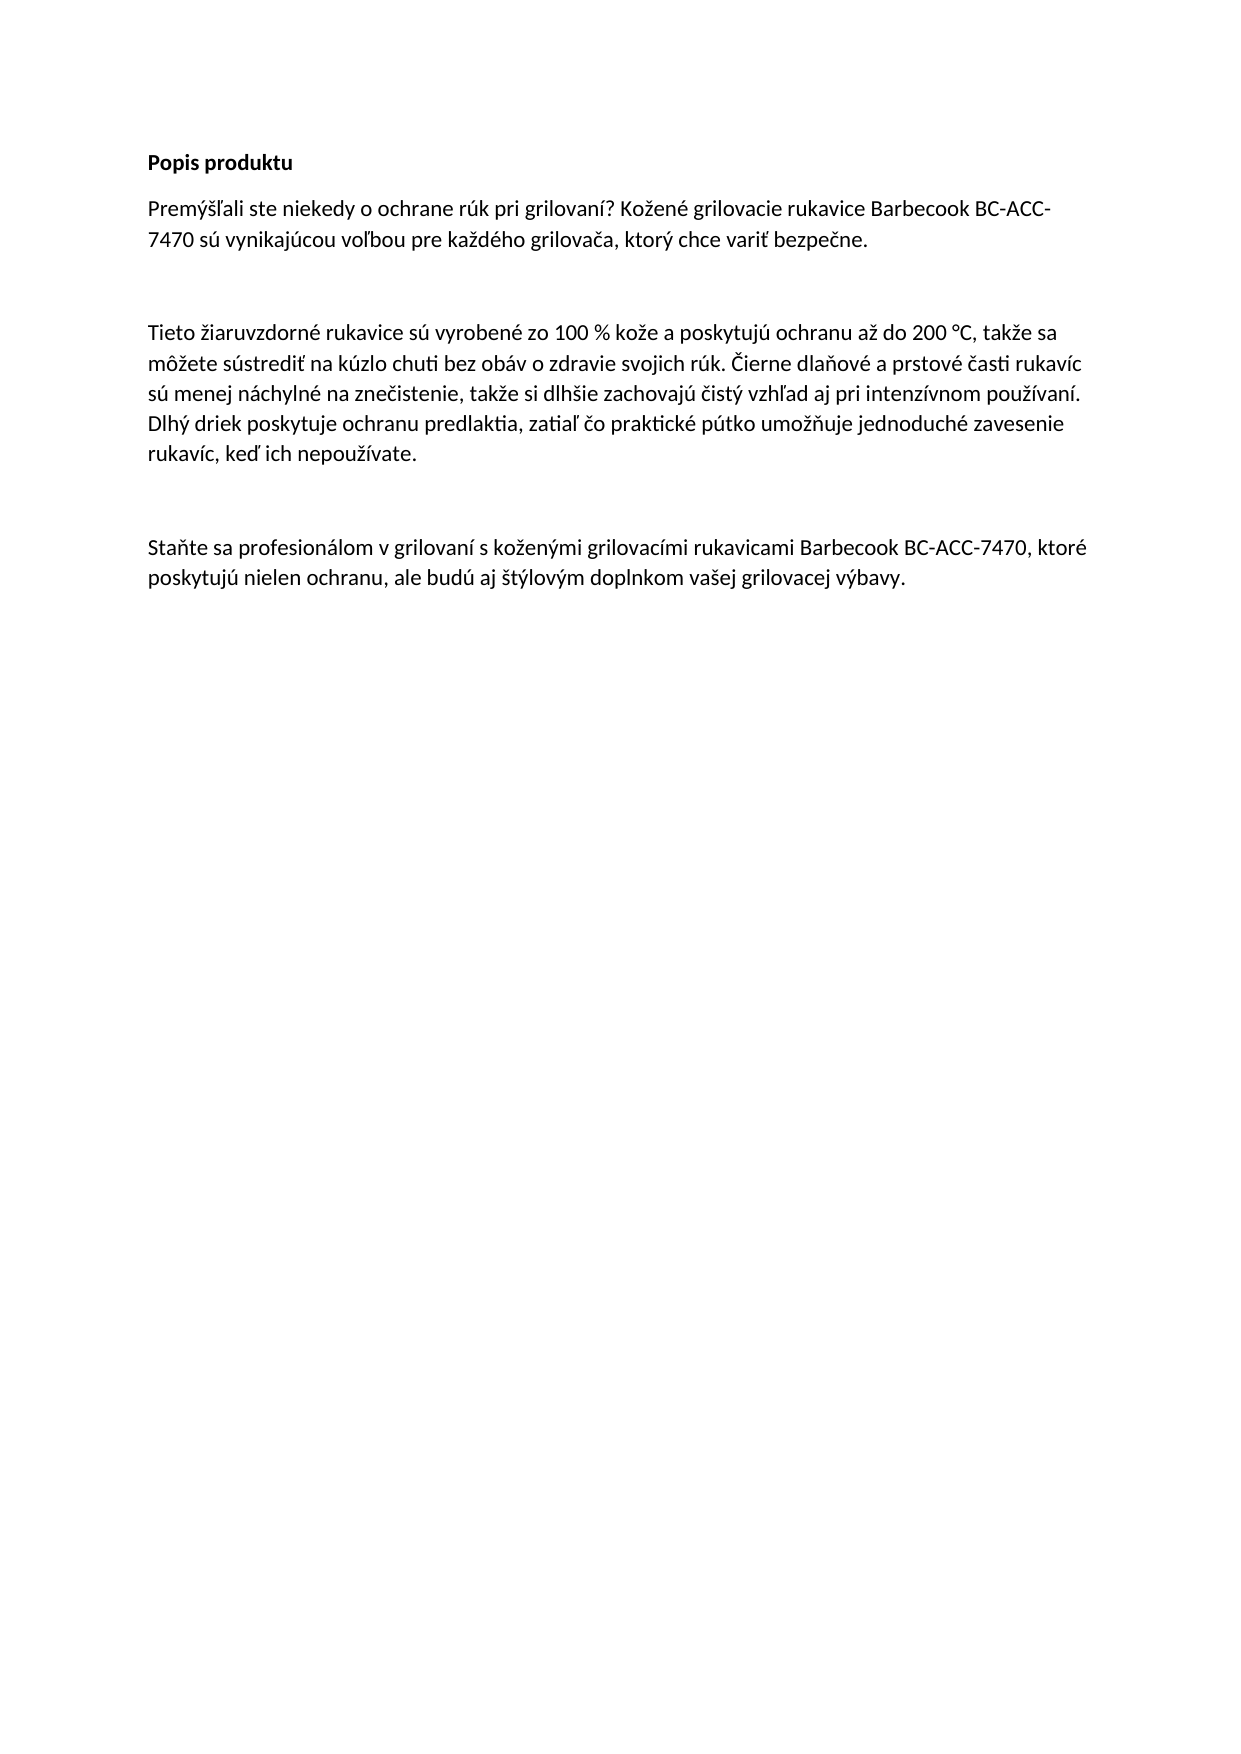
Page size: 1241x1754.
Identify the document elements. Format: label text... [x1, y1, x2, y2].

text Premýšľali ste niekedy o ochrane rúk pri grilovaní? Kožené grilovacie rukavice Barbecook BC-ACC-7470 sú vynikajúcou voľbou pre každého grilovača, ktorý chce variť bezpečne. [148, 194, 1093, 253]
text Tieto žiaruvzdorné rukavice sú vyrobené zo 100 % kože a poskytujú ochranu až do 200 °C, takže sa môžete sústrediť na kúzlo chuti bez obáv o zdravie svojich rúk. Čierne dlaňové a prstové časti rukavíc sú menej náchylné na znečistenie, takže si dlhšie zachovajú čistý vzhľad aj pri intenzívnom používaní. Dlhý driek poskytuje ochranu predlaktia, zatiaľ čo praktické pútko umožňuje jednoduché zavesenie rukavíc, keď ich nepoužívate. [148, 318, 1093, 467]
text Staňte sa profesionálom v grilovaní s koženými grilovacími rukavicami Barbecook BC-ACC-7470, ktoré poskytujú nielen ochranu, ale budú aj štýlovým doplnkom vašej grilovacej výbavy. [148, 533, 1093, 591]
text Popis produktu [148, 148, 1093, 176]
